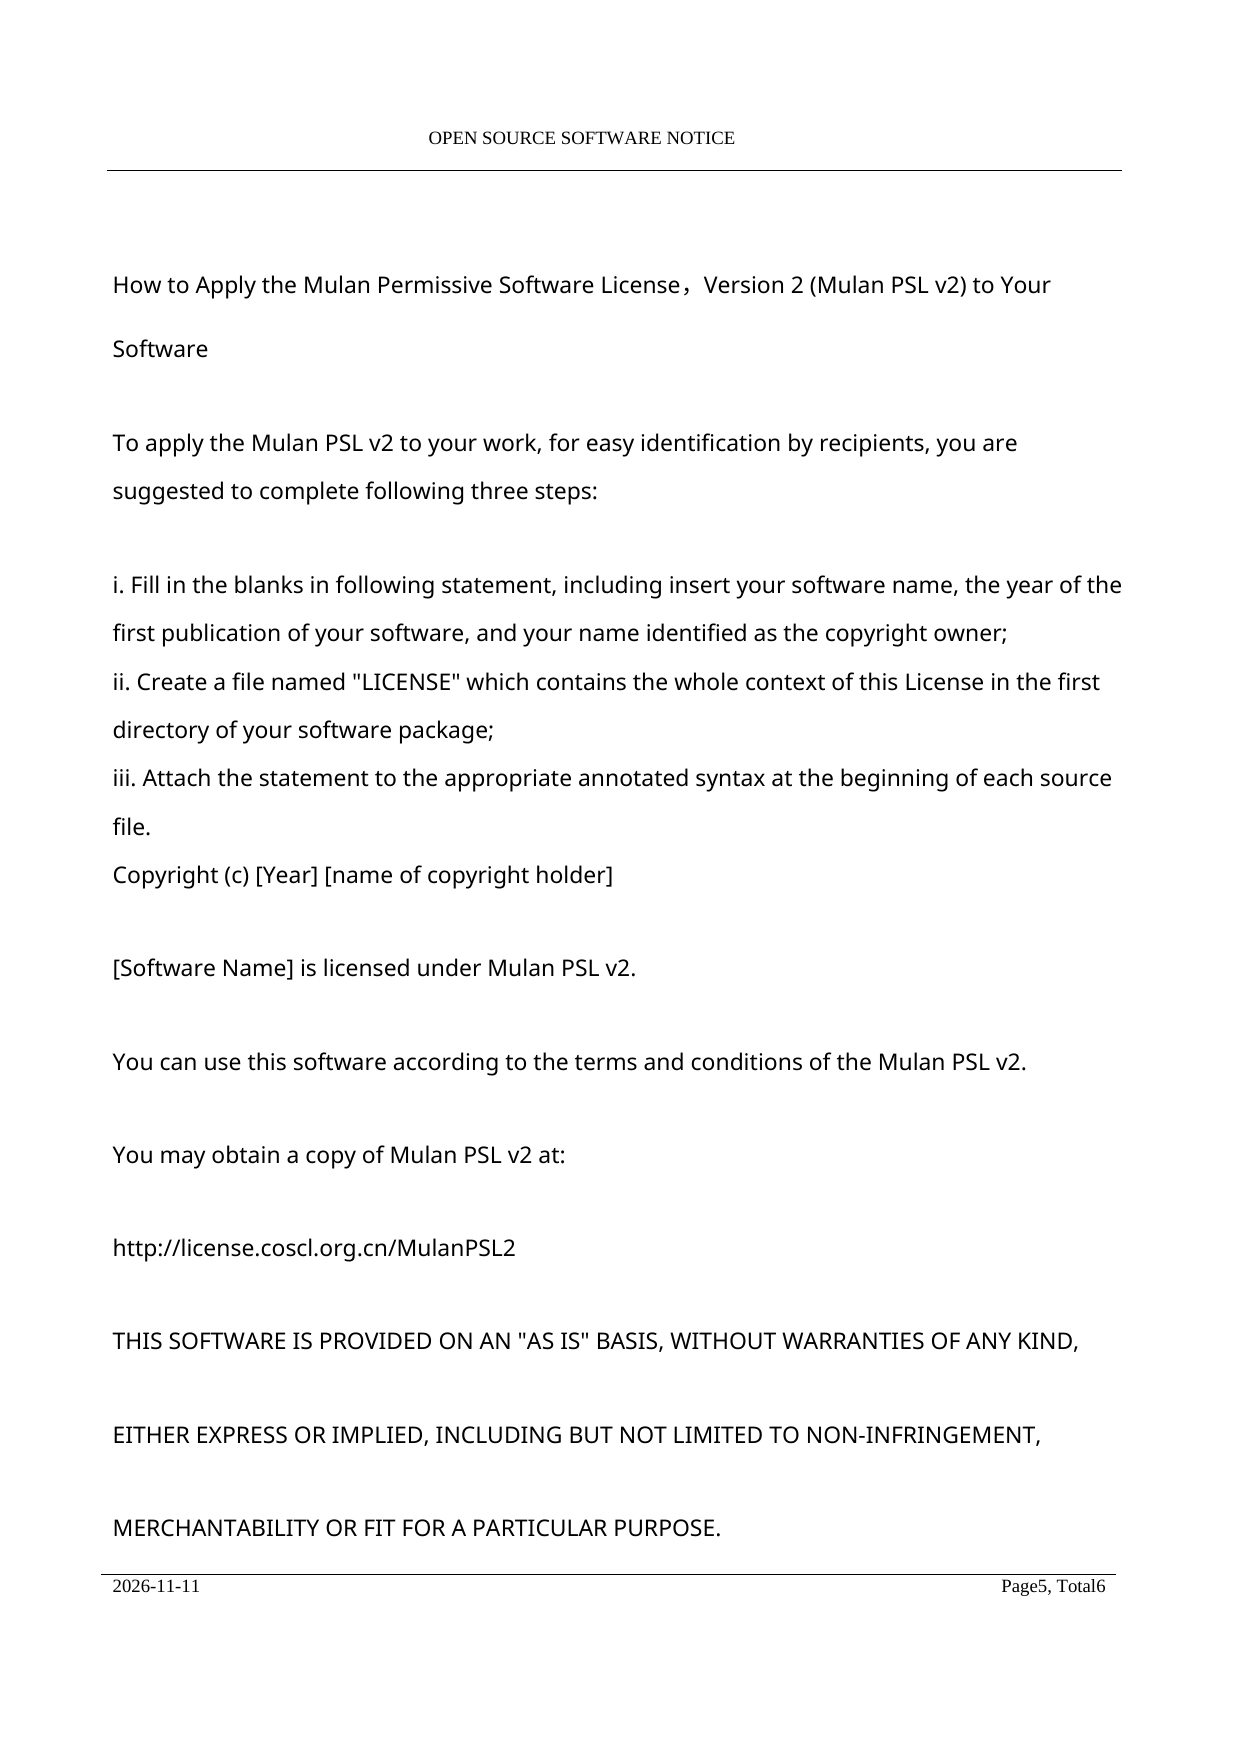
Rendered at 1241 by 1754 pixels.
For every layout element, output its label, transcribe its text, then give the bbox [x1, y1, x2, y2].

text i. Fill in the blanks in following statement, including insert your software name, the year of the first publication of your software, and your name identified as the copyright owner; [112, 568, 1128, 649]
text iii. Attach the statement to the appropriate annotated syntax at the beginning of each source file. [112, 762, 1128, 843]
text You may obtain a copy of Mulan PSL v2 at: [112, 1138, 1128, 1171]
text THIS SOFTWARE IS PROVIDED ON AN "AS IS" BASIS, WITHOUT WARRANTIES OF ANY KIND, [112, 1325, 1128, 1357]
text MERCHANTABILITY OR FIT FOR A PARTICULAR PURPOSE. [112, 1511, 1128, 1544]
text ii. Create a file named "LICENSE" which contains the whole context of this License in the first directory of your software package; [112, 665, 1128, 746]
text [Software Name] is licensed under Mulan PSL v2. [112, 952, 1128, 984]
text To apply the Mulan PSL v2 to your work, for easy identification by recipients, you are suggested to complete following three steps: [112, 426, 1128, 507]
text How to Apply the Mulan Permissive Software License，Version 2 (Mulan PSL v2) to Your Software [112, 251, 1128, 365]
text http://license.coscl.org.cn/MulanPSL2 [112, 1231, 1128, 1264]
text EITHER EXPRESS OR IMPLIED, INCLUDING BUT NOT LIMITED TO NON-INFRINGEMENT, [112, 1418, 1128, 1450]
text Copyright (c) [Year] [name of copyright holder] [112, 858, 1128, 891]
text You can use this software according to the terms and conditions of the Mulan PSL v2. [112, 1045, 1128, 1077]
